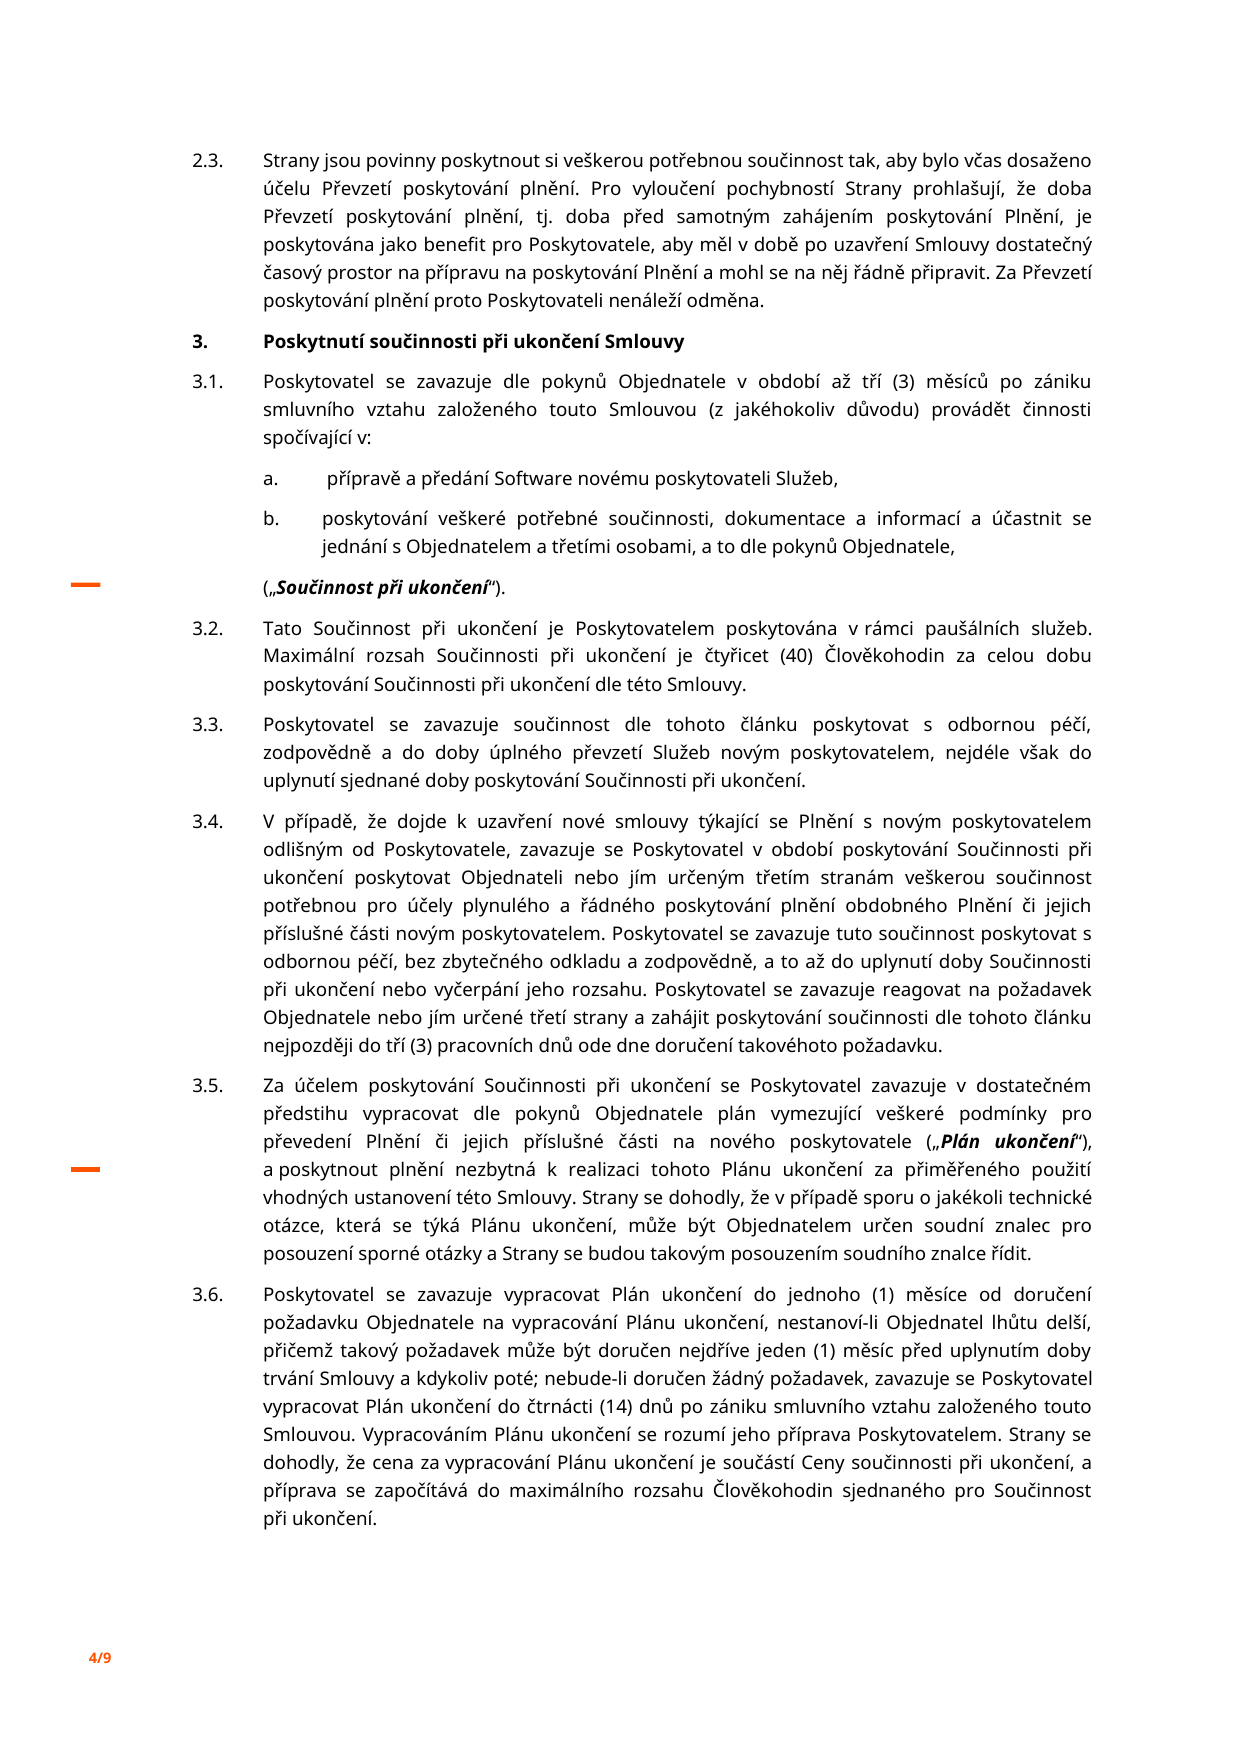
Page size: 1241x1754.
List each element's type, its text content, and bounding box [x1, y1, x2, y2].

text Poskytovatel se zavazuje dle pokynů Objednatele v období až tří (3) měsíců po zániku smluvního vztahu založeného touto Smlouvou (z jakéhokoliv důvodu) provádět činnosti spočívající v: [192, 369, 1093, 450]
text přípravě a předání Software novému poskytovateli Služeb, [263, 465, 1093, 491]
text („Součinnost při ukončení“). [263, 574, 1093, 600]
text Poskytovatel se zavazuje součinnost dle tohoto článku poskytovat s odbornou péčí, zodpovědně a do doby úplného převzetí Služeb novým poskytovatelem, nejdéle však do uplynutí sjednané doby poskytování Součinnosti při ukončení. [192, 711, 1093, 793]
text Tato Součinnost při ukončení je Poskytovatelem poskytována v rámci paušálních služeb. Maximální rozsah Součinnosti při ukončení je čtyřicet (40) Člověkohodin za celou dobu poskytování Součinnosti při ukončení dle této Smlouvy. [192, 615, 1093, 696]
text Poskytovatel se zavazuje vypracovat Plán ukončení do jednoho (1) měsíce od doručení požadavku Objednatele na vypracování Plánu ukončení, nestanoví-li Objednatel lhůtu delší, přičemž takový požadavek může být doručen nejdříve jeden (1) měsíc před uplynutím doby trvání Smlouvy a kdykoliv poté; nebude-li doručen žádný požadavek, zavazuje se Poskytovatel vypracovat Plán ukončení do čtrnácti (14) dnů po zániku smluvního vztahu založeného touto Smlouvou. Vypracováním Plánu ukončení se rozumí jeho příprava Poskytovatelem. Strany se dohodly, že cena za vypracování Plánu ukončení je součástí Ceny součinnosti při ukončení, a příprava se započítává do maximálního rozsahu Člověkohodin sjednaného pro Součinnost při ukončení. [192, 1281, 1093, 1531]
text V případě, že dojde k uzavření nové smlouvy týkající se Plnění s novým poskytovatelem odlišným od Poskytovatele, zavazuje se Poskytovatel v období poskytování Součinnosti při ukončení poskytovat Objednateli nebo jím určeným třetím stranám veškerou součinnost potřebnou pro účely plynulého a řádného poskytování plnění obdobného Plnění či jejich příslušné části novým poskytovatelem. Poskytovatel se zavazuje tuto součinnost poskytovat s odbornou péčí, bez zbytečného odkladu a zodpovědně, a to až do uplynutí doby Součinnosti při ukončení nebo vyčerpání jeho rozsahu. Poskytovatel se zavazuje reagovat na požadavek Objednatele nebo jím určené třetí strany a zahájit poskytování součinnosti dle tohoto článku nejpozději do tří (3) pracovních dnů ode dne doručení takovéhoto požadavku. [192, 808, 1093, 1058]
text Za účelem poskytování Součinnosti při ukončení se Poskytovatel zavazuje v dostatečném předstihu vypracovat dle pokynů Objednatele plán vymezující veškeré podmínky pro převedení Plnění či jejich příslušné části na nového poskytovatele („Plán ukončení“), a poskytnout plnění nezbytná k realizaci tohoto Plánu ukončení za přiměřeného použití vhodných ustanovení této Smlouvy. Strany se dohodly, že v případě sporu o jakékoli technické otázce, která se týká Plánu ukončení, může být Objednatelem určen soudní znalec pro posouzení sporné otázky a Strany se budou takovým posouzením soudního znalce řídit. [192, 1073, 1093, 1266]
text poskytování veškeré potřebné součinnosti, dokumentace a informací a účastnit se jednání s Objednatelem a třetími osobami, a to dle pokynů Objednatele, [263, 506, 1093, 559]
text Strany jsou povinny poskytnout si veškerou potřebnou součinnost tak, aby bylo včas dosaženo účelu Převzetí poskytování plnění. Pro vyloučení pochybností Strany prohlašují, že doba Převzetí poskytování plnění, tj. doba před samotným zahájením poskytování Plnění, je poskytována jako benefit pro Poskytovatele, aby měl v době po uzavření Smlouvy dostatečný časový prostor na přípravu na poskytování Plnění a mohl se na něj řádně připravit. Za Převzetí poskytování plnění proto Poskytovateli nenáleží odměna. [192, 147, 1093, 313]
text Poskytnutí součinnosti při ukončení Smlouvy [192, 328, 1093, 354]
